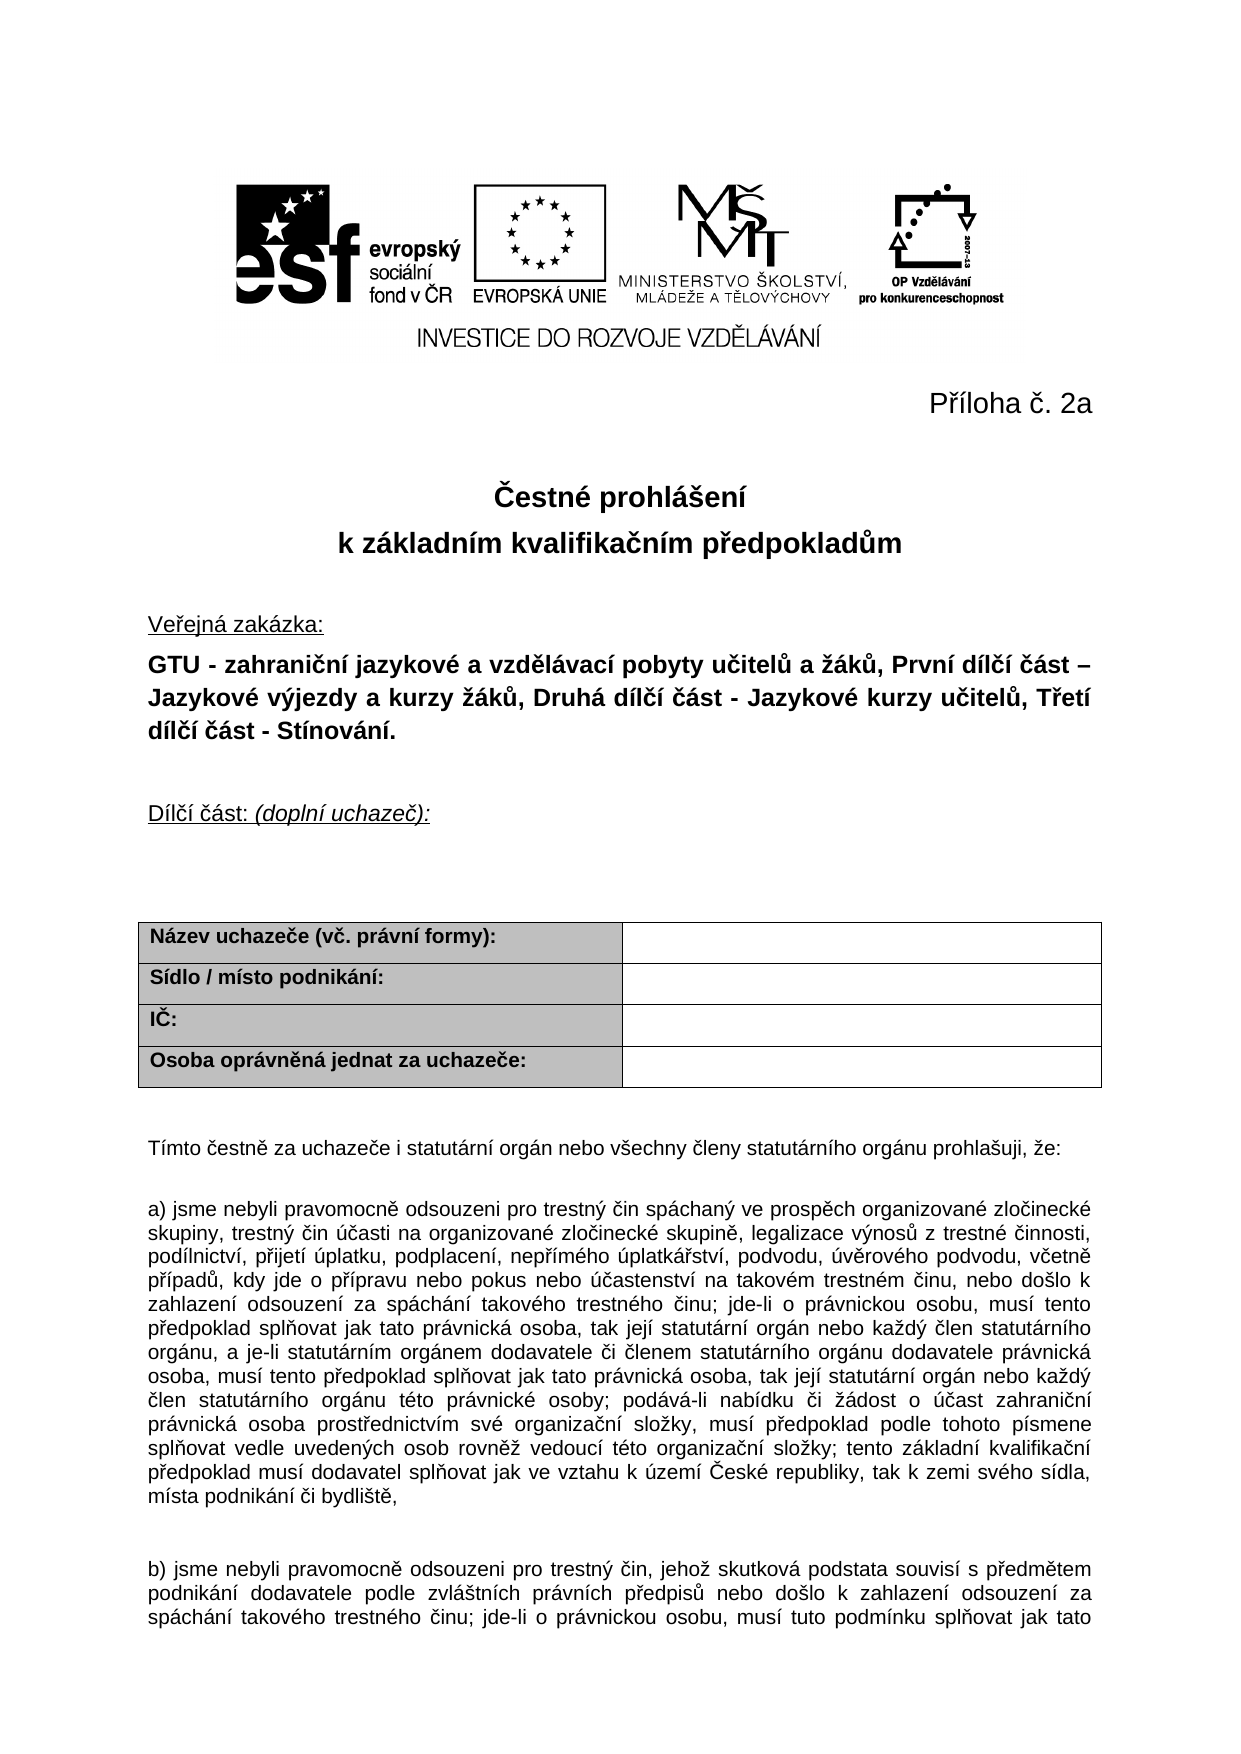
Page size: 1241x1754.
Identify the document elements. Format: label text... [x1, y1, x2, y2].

text a) jsme nebyli pravomocně odsouzeni pro trestný čin spáchaný ve prospěch organizované zločinecké skupiny, trestný čin účasti na organizované zločinecké skupině, legalizace výnosů z trestné činnosti, podílnictví, přijetí úplatku, podplacení, nepřímého úplatkářství, podvodu, úvěrového podvodu, včetně případů, kdy jde o přípravu nebo pokus nebo účastenství na takovém trestném činu, nebo došlo k zahlazení odsouzení za spáchání takového trestného činu; jde-li o právnickou osobu, musí tento předpoklad splňovat jak tato právnická osoba, tak její statutární orgán nebo každý člen statutárního orgánu, a je-li statutárním orgánem dodavatele či členem statutárního orgánu dodavatele právnická osoba, musí tento předpoklad splňovat jak tato právnická osoba, tak její statutární orgán nebo každý člen statutárního orgánu této právnické osoby; podává-li nabídku či žádost o účast zahraniční právnická osoba prostřednictvím své organizační složky, musí předpoklad podle tohoto písmene splňovat vedle uvedených osob rovněž vedoucí této organizační složky; tento základní kvalifikační předpoklad musí dodavatel splňovat jak ve vztahu k území České republiky, tak k zemi svého sídla, místa podnikání či bydliště, [148, 1196, 1093, 1508]
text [148, 1557, 1093, 1629]
text Veřejná zakázka: [148, 611, 1093, 637]
text Příloha č. 2a [148, 386, 1093, 420]
table_cell IČ: [139, 1005, 622, 1046]
text Dílčí část: (doplní uchazeč): [148, 800, 1093, 827]
text Čestné prohlášení [148, 480, 1093, 514]
table_cell Osoba oprávněná jednat za uchazeče: [139, 1047, 622, 1087]
table_header [623, 923, 1101, 963]
text Tímto čestně za uchazeče i statutární orgán nebo všechny členy statutárního orgánu prohlašuji, že: [148, 1136, 1093, 1160]
picture [213, 168, 1027, 363]
text GTU - zahraniční jazykové a vzdělávací pobyty učitelů a žáků, První dílčí část – Jazykové výjezdy a kurzy žáků, Druhá dílčí část - Jazykové kurzy učitelů, Třetí dílčí část - Stínování. [148, 650, 1093, 745]
text k základním kvalifikačním předpokladům [148, 526, 1093, 560]
table_cell Sídlo / místo podnikání: [139, 964, 622, 1004]
table_header Název uchazeče (vč. právní formy): [139, 923, 622, 963]
table_cell [623, 964, 1101, 1004]
table_cell [623, 1047, 1101, 1087]
table_cell [623, 1005, 1101, 1046]
